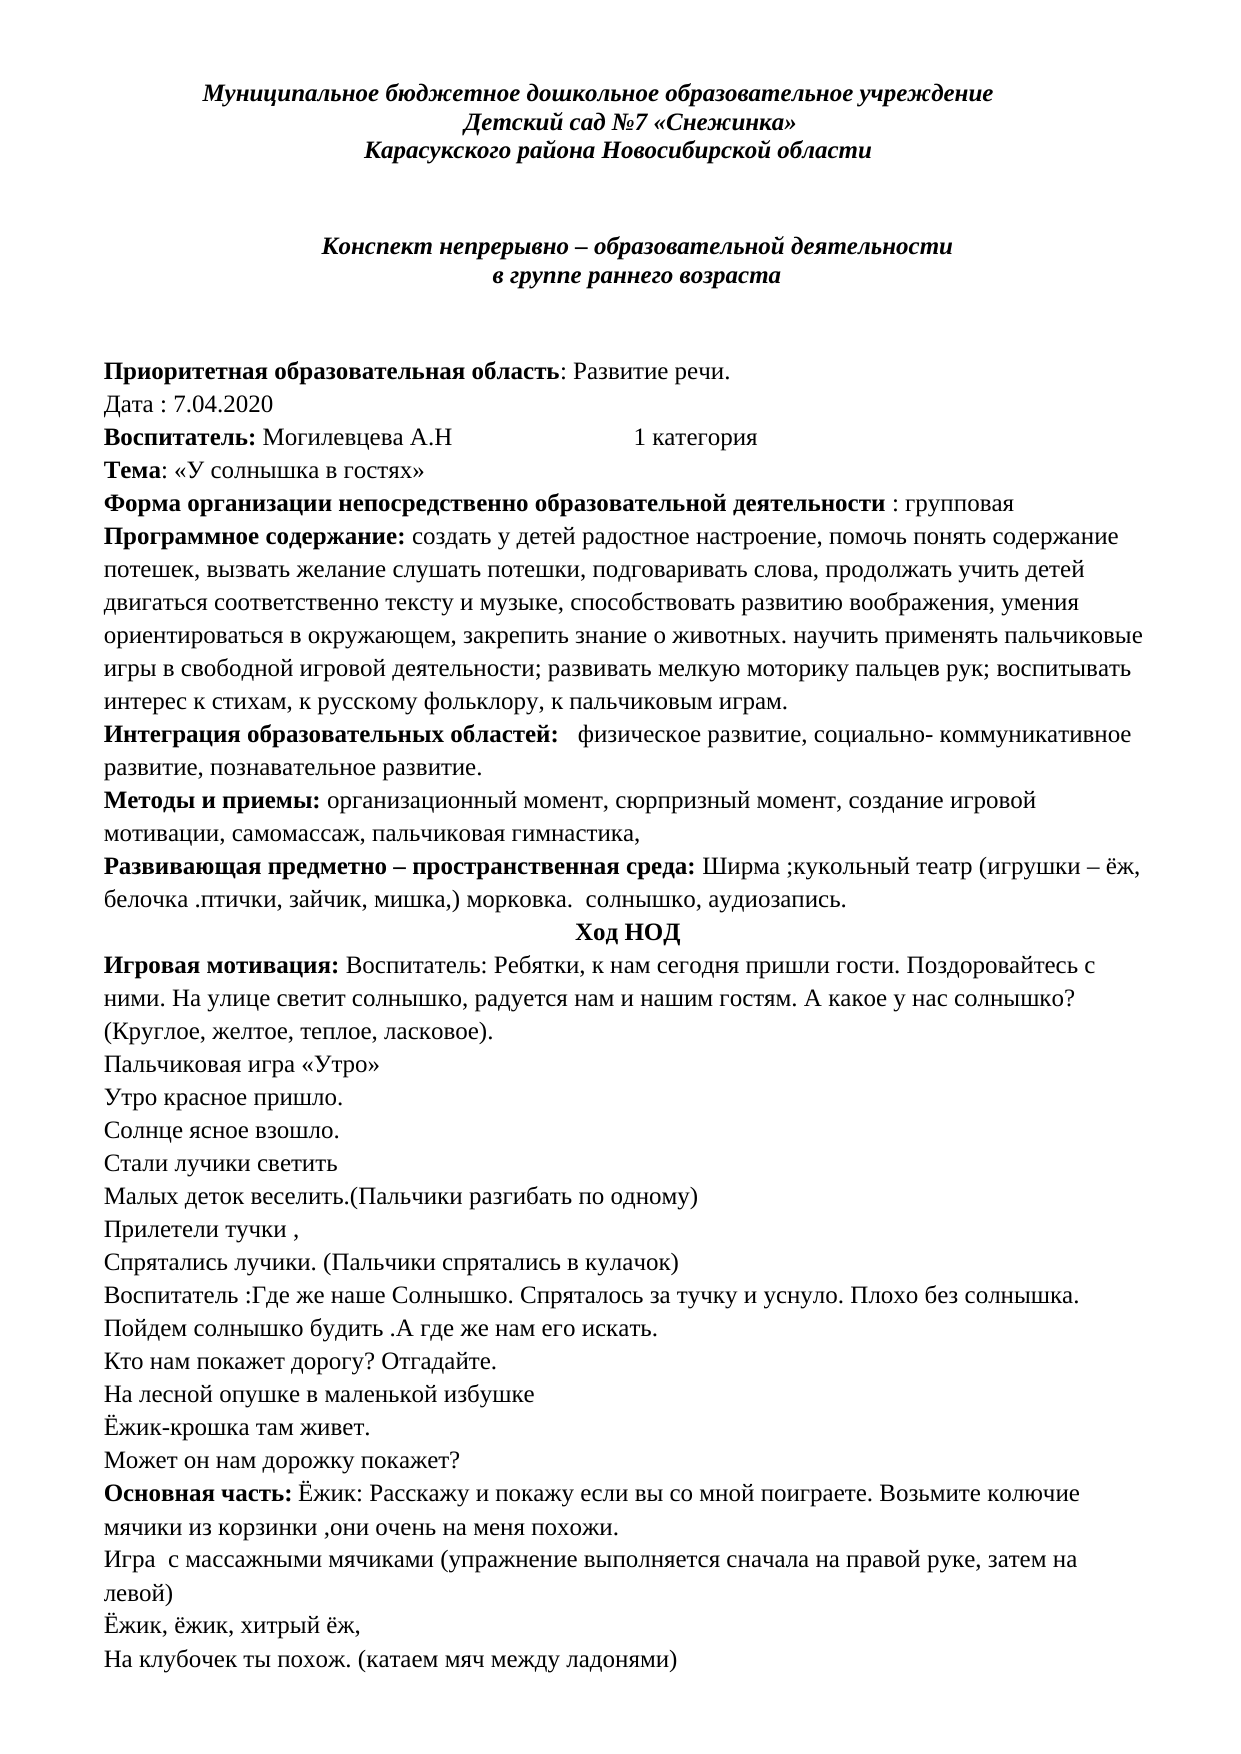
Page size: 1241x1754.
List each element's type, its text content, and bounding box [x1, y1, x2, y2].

text Методы и приемы: организационный момент, сюрпризный момент, создание игровой мотивации, самомассаж, пальчиковая гимнастика, [103, 785, 1152, 847]
text Ёжик-крошка там живет. [103, 1412, 1152, 1441]
text Спрятались лучики. (Пальчики спрятались в кулачок) [103, 1247, 1152, 1276]
list Основная часть: Ёжик: Расскажу и покажу если вы со мной поиграете. Возьмите колючие мячики из корзинки ,они очень на меня похожи. [103, 1478, 1152, 1540]
text Прилетели тучки , [103, 1214, 1152, 1243]
text Конспект непрерывно – образовательной деятельности [0, 231, 1152, 260]
text Ход НОД [103, 917, 1152, 946]
text Развивающая предметно – пространственная среда: Ширма ;кукольный театр (игрушки – ёж, белочка .птички, зайчик, мишка,) морковка. солнышко, аудиозапись. [103, 851, 1152, 913]
text Карасукского района Новосибирской области [0, 135, 1152, 164]
text Солнце ясное взошло. [103, 1115, 1152, 1144]
text Интеграция образовательных областей: физическое развитие, социально- коммуникативное развитие, познавательное развитие. [103, 719, 1152, 781]
text Муниципальное бюджетное дошкольное образовательное учреждение [44, 78, 1152, 107]
text Стали лучики светить [103, 1148, 1152, 1177]
text Может он нам дорожку покажет? [103, 1446, 1152, 1474]
text Тема: «У солнышка в гостях» [103, 455, 1152, 484]
list Игра с массажными мячиками (упражнение выполняется сначала на правой руке, затем на левой) [103, 1544, 1152, 1606]
text Форма организации непосредственно образовательной деятельности : групповая [103, 488, 1152, 517]
text в группе раннего возраста [0, 260, 1152, 289]
text Утро красное пришло. [103, 1082, 1152, 1111]
text Малых деток веселить.(Пальчики разгибать по одному) [103, 1181, 1152, 1210]
text Дата : 7.04.2020 [103, 389, 1152, 418]
text Воспитатель :Где же наше Солнышко. Спряталось за тучку и уснуло. Плохо без солнышка. Пойдем солнышко будить .А где же нам его искать. [103, 1280, 1152, 1342]
text На лесной опушке в маленькой избушке [103, 1379, 1152, 1408]
list На клубочек ты похож. (катаем мяч между ладонями) [103, 1644, 1152, 1672]
text Игровая мотивация: Воспитатель: Ребятки, к нам сегодня пришли гости. Поздоровайтесь с ними. На улице светит солнышко, радуется нам и нашим гостям. А какое у нас солнышко? (Круглое, желтое, теплое, ласковое). [103, 950, 1152, 1045]
text Программное содержание: создать у детей радостное настроение, помочь понять содержание потешек, вызвать желание слушать потешки, подговаривать слова, продолжать учить детей двигаться соответственно тексту и музыке, способствовать развитию воображения, умения ориентироваться в окружающем, закрепить знание о животных. научить применять пальчиковые игры в свободной игровой деятельности; развивать мелкую моторику пальцев рук; воспитывать интерес к стихам, к русскому фольклору, к пальчиковым играм. [103, 521, 1152, 715]
text Воспитатель: Могилевцева А.Н 1 категория [103, 422, 1152, 451]
list Ёжик, ёжик, хитрый ёж, [103, 1611, 1152, 1639]
text Детский сад №7 «Снежинка» [0, 107, 1152, 135]
text Кто нам покажет дорогу? Отгадайте. [103, 1346, 1152, 1375]
text Пальчиковая игра «Утро» [103, 1049, 1152, 1078]
text Приоритетная образовательная область: Развитие речи. [103, 356, 1152, 384]
